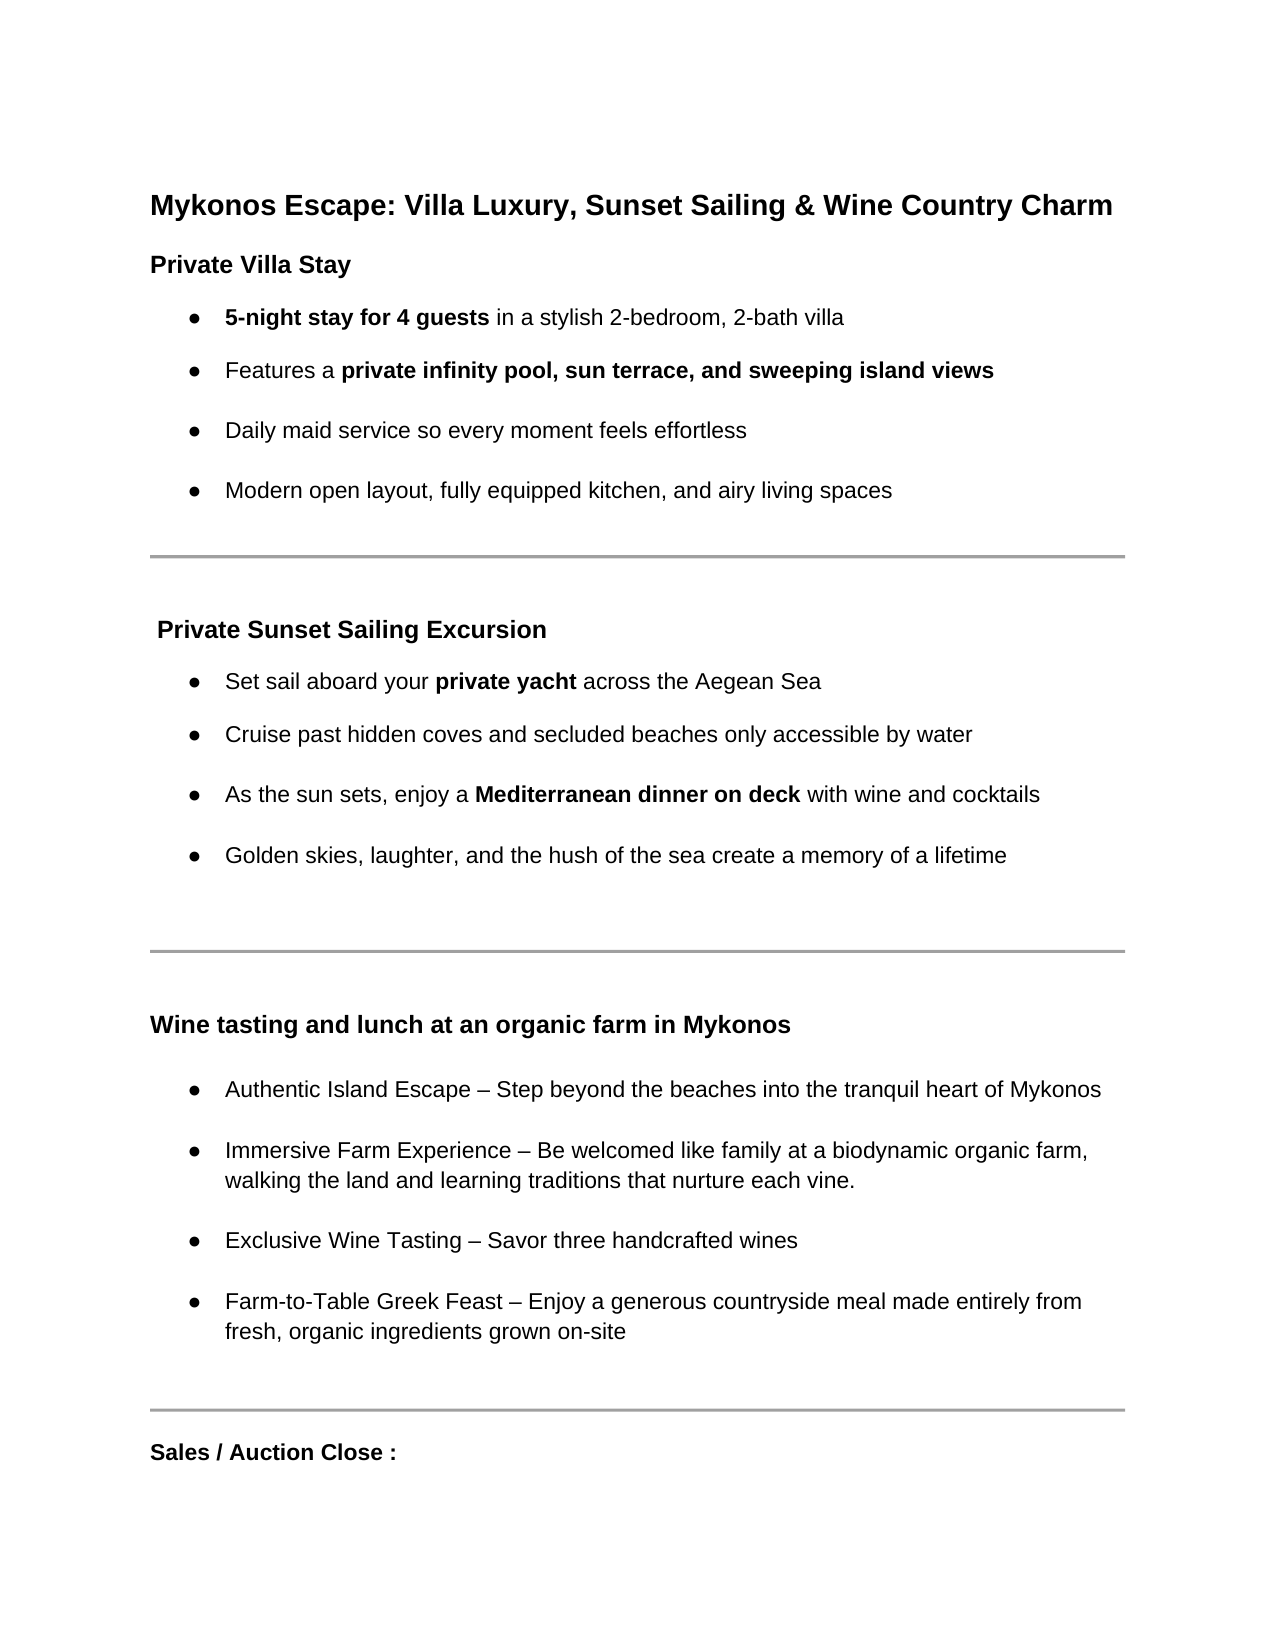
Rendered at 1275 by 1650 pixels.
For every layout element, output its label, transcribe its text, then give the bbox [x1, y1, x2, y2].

subtitle Private Villa Stay [150, 250, 1125, 279]
text Sales / Auction Close : [150, 1439, 1125, 1465]
list Set sail aboard your private yacht across the Aegean Sea [187, 668, 1125, 721]
list Daily maid service so every moment feels effortless [187, 417, 1125, 474]
list Authentic Island Escape – Step beyond the beaches into the tranquil heart of Mykonos [187, 1076, 1125, 1103]
list Farm-to-Table Greek Feast – Enjoy a generous countryside meal made entirely from fresh, organic ingredients grown on-site [187, 1288, 1125, 1344]
list Golden skies, laughter, and the hush of the sea create a memory of a lifetime [187, 842, 1125, 894]
list As the sun sets, enjoy a Mediterranean dinner on deck with wine and cocktails [187, 781, 1125, 838]
list Cruise past hidden coves and secluded beaches only accessible by water [187, 721, 1125, 778]
list Features a private infinity pool, sun terrace, and sweeping island views [187, 357, 1125, 413]
list Modern open layout, fully equipped kitchen, and airy living spaces [187, 477, 1125, 530]
list Immersive Farm Experience – Be welcomed like family at a biodynamic organic farm, walking the land and learning traditions that nurture each vine. [187, 1137, 1125, 1223]
list 5-night stay for 4 guests in a stylish 2-bedroom, 2-bath villa [187, 304, 1125, 357]
list Exclusive Wine Tasting – Savor three handcrafted wines [187, 1227, 1125, 1254]
subtitle Mykonos Escape: Villa Luxury, Sunset Sailing & Wine Country Charm [150, 187, 1125, 221]
subtitle Private Sunset Sailing Excursion [150, 614, 1125, 643]
text Wine tasting and lunch at an organic farm in Mykonos [150, 1010, 1125, 1039]
